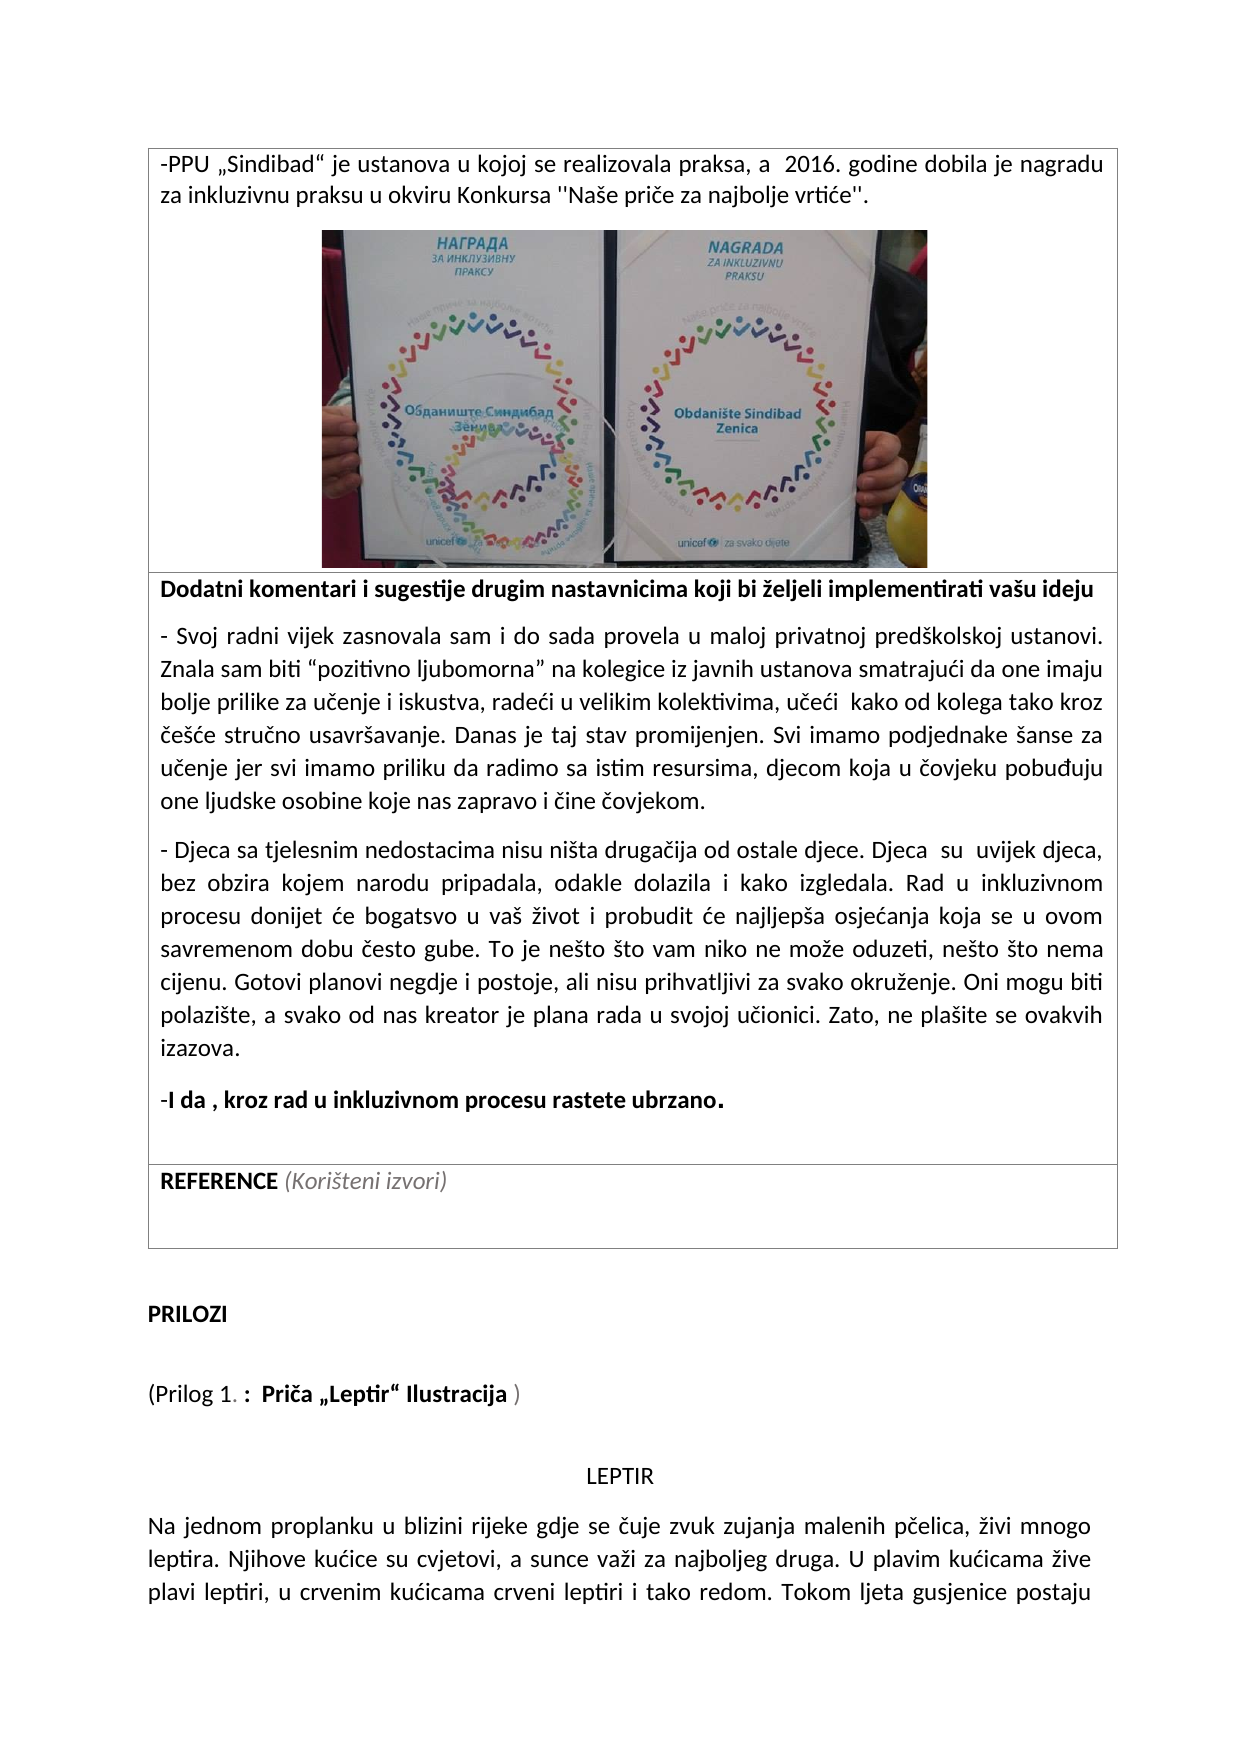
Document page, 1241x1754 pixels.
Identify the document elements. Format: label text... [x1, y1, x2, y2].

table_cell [149, 149, 1117, 572]
table_cell REFERENCE (Korišteni izvori) [149, 1165, 1117, 1247]
text PRILOZI [148, 1298, 1093, 1359]
text (Prilog 1. : Priča „Leptir“ Ilustracija ) [148, 1378, 1093, 1408]
text LEPTIR [148, 1427, 1093, 1491]
table_cell Dodatni komentari i sugestije drugim nastavnicima koji bi željeli implementirati vašu ideju - Svoj radni vijek zasnovala sam i do sada provela u maloj privatnoj predškolskoj ustanovi. Znala sam biti “pozitivno ljubomorna” na kolegice iz javnih ustanova smatrajući da one imaju bolje prilike za učenje i iskustva, radeći u velikim kolektivima, učeći kako od kolega tako kroz češće stručno usavršavanje. Danas je taj stav promijenjen. Svi imamo podjednake šanse za učenje jer svi imamo priliku da radimo sa istim resursima, djecom koja u čovjeku pobuđuju one ljudske osobine koje nas zapravo i čine čovjekom. - Djeca sa tjelesnim nedostacima nisu ništa drugačija od ostale djece. Djeca su uvijek djeca, bez obzira kojem narodu pripadala, odakle dolazila i kako izgledala. Rad u inkluzivnom procesu donijet će bogatsvo u vaš život i probudit će najljepša osjećanja koja se u ovom savremenom dobu često gube. To je nešto što vam niko ne može oduzeti, nešto što nema cijenu. Gotovi planovi negdje i postoje, ali nisu prihvatljivi za svako okruženje. Oni mogu biti polazište, a svako od nas kreator je plana rada u svojoj učionici. Zato, ne plašite se ovakvih izazova. -I da , kroz rad u inkluzivnom procesu rastete ubrzano. [149, 573, 1117, 1164]
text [148, 1510, 1093, 1606]
picture [321, 230, 928, 568]
